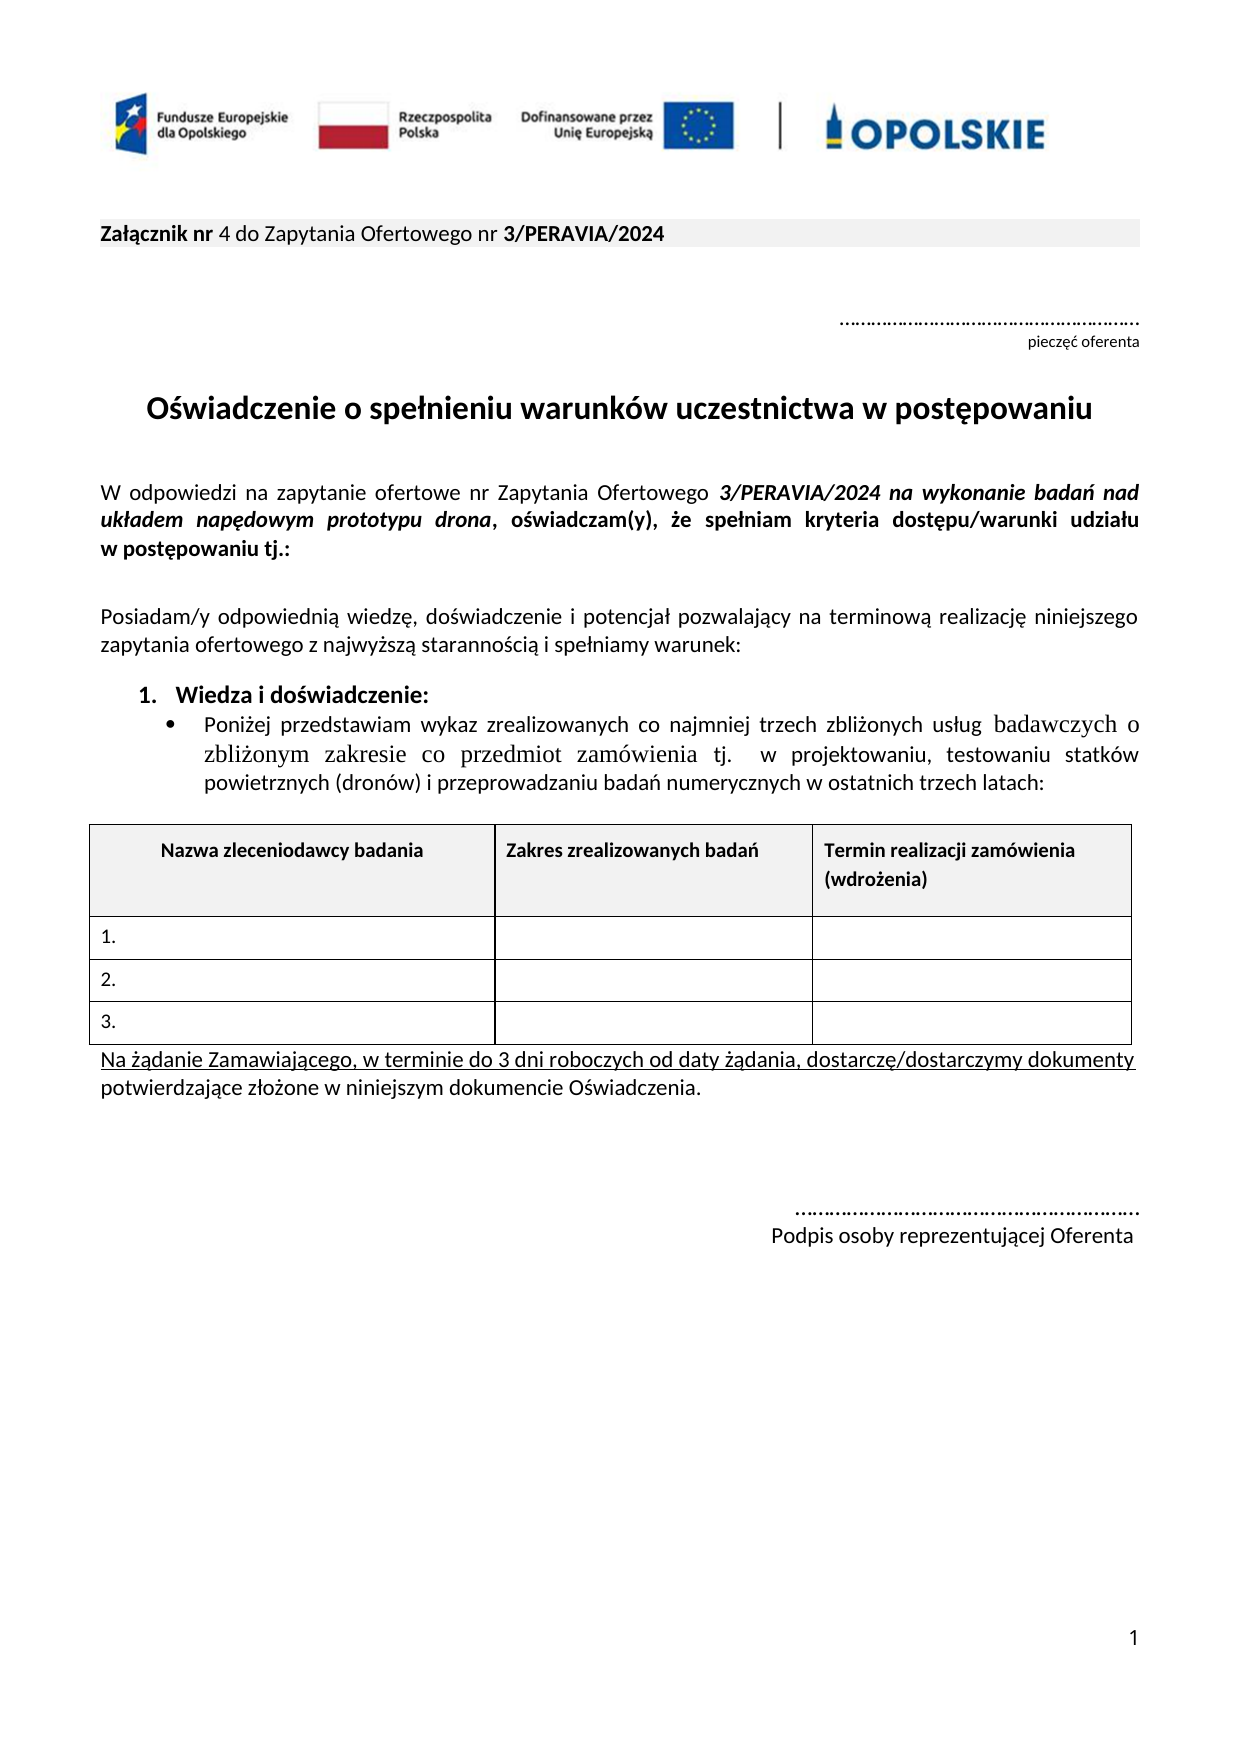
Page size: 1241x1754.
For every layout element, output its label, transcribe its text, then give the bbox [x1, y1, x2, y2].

text …………………………………………………… [100, 1191, 1140, 1221]
table_cell 2. [90, 960, 494, 1001]
table_header Termin realizacji zamówienia (wdrożenia) [813, 825, 1131, 916]
table_header Nazwa zleceniodawcy badania [90, 825, 494, 916]
text Załącznik nr 4 do Zapytania Ofertowego nr 3/PERAVIA/2024 [100, 219, 1140, 247]
text Podpis osoby reprezentującej Oferenta [100, 1221, 1140, 1249]
list Wiedza i doświadczenie: [138, 679, 1140, 709]
table_header Zakres zrealizowanych badań [496, 825, 812, 916]
table_cell [813, 1002, 1131, 1044]
table_cell [496, 960, 812, 1001]
text Oświadczenie o spełnieniu warunków uczestnictwa w postępowaniu [100, 387, 1140, 457]
table_cell 1. [90, 917, 494, 959]
table_cell [813, 960, 1131, 1001]
picture [100, 73, 1061, 172]
table_cell [496, 917, 812, 959]
text Na żądanie Zamawiającego, w terminie do 3 dni roboczych od daty żądania, dostarczę/dostarczymy dokumenty potwierdzające złożone w niniejszym dokumencie Oświadczenia. [100, 1045, 1140, 1101]
table_cell 3. [90, 1002, 494, 1044]
table_cell [813, 917, 1131, 959]
text ………………………………………………… [100, 303, 1140, 331]
text pieczęć oferenta [100, 331, 1140, 352]
table_cell [496, 1002, 812, 1044]
text W odpowiedzi na zapytanie ofertowe nr Zapytania Ofertowego 3/PERAVIA/2024 na wykonanie badań nad układem napędowym prototypu drona, oświadczam(y), że spełniam kryteria dostępu/warunki udziału w postępowaniu tj.: [100, 478, 1140, 562]
text Posiadam/y odpowiednią wiedzę, doświadczenie i potencjał pozwalający na terminową realizację niniejszego zapytania ofertowego z najwyższą starannością i spełniamy warunek: [100, 602, 1140, 658]
list Poniżej przedstawiam wykaz zrealizowanych co najmniej trzech zbliżonych usług badawczych o zbliżonym zakresie co przedmiot zamówienia tj. w projektowaniu, testowaniu statków powietrznych (dronów) i przeprowadzaniu badań numerycznych w ostatnich trzech latach: [166, 709, 1140, 796]
